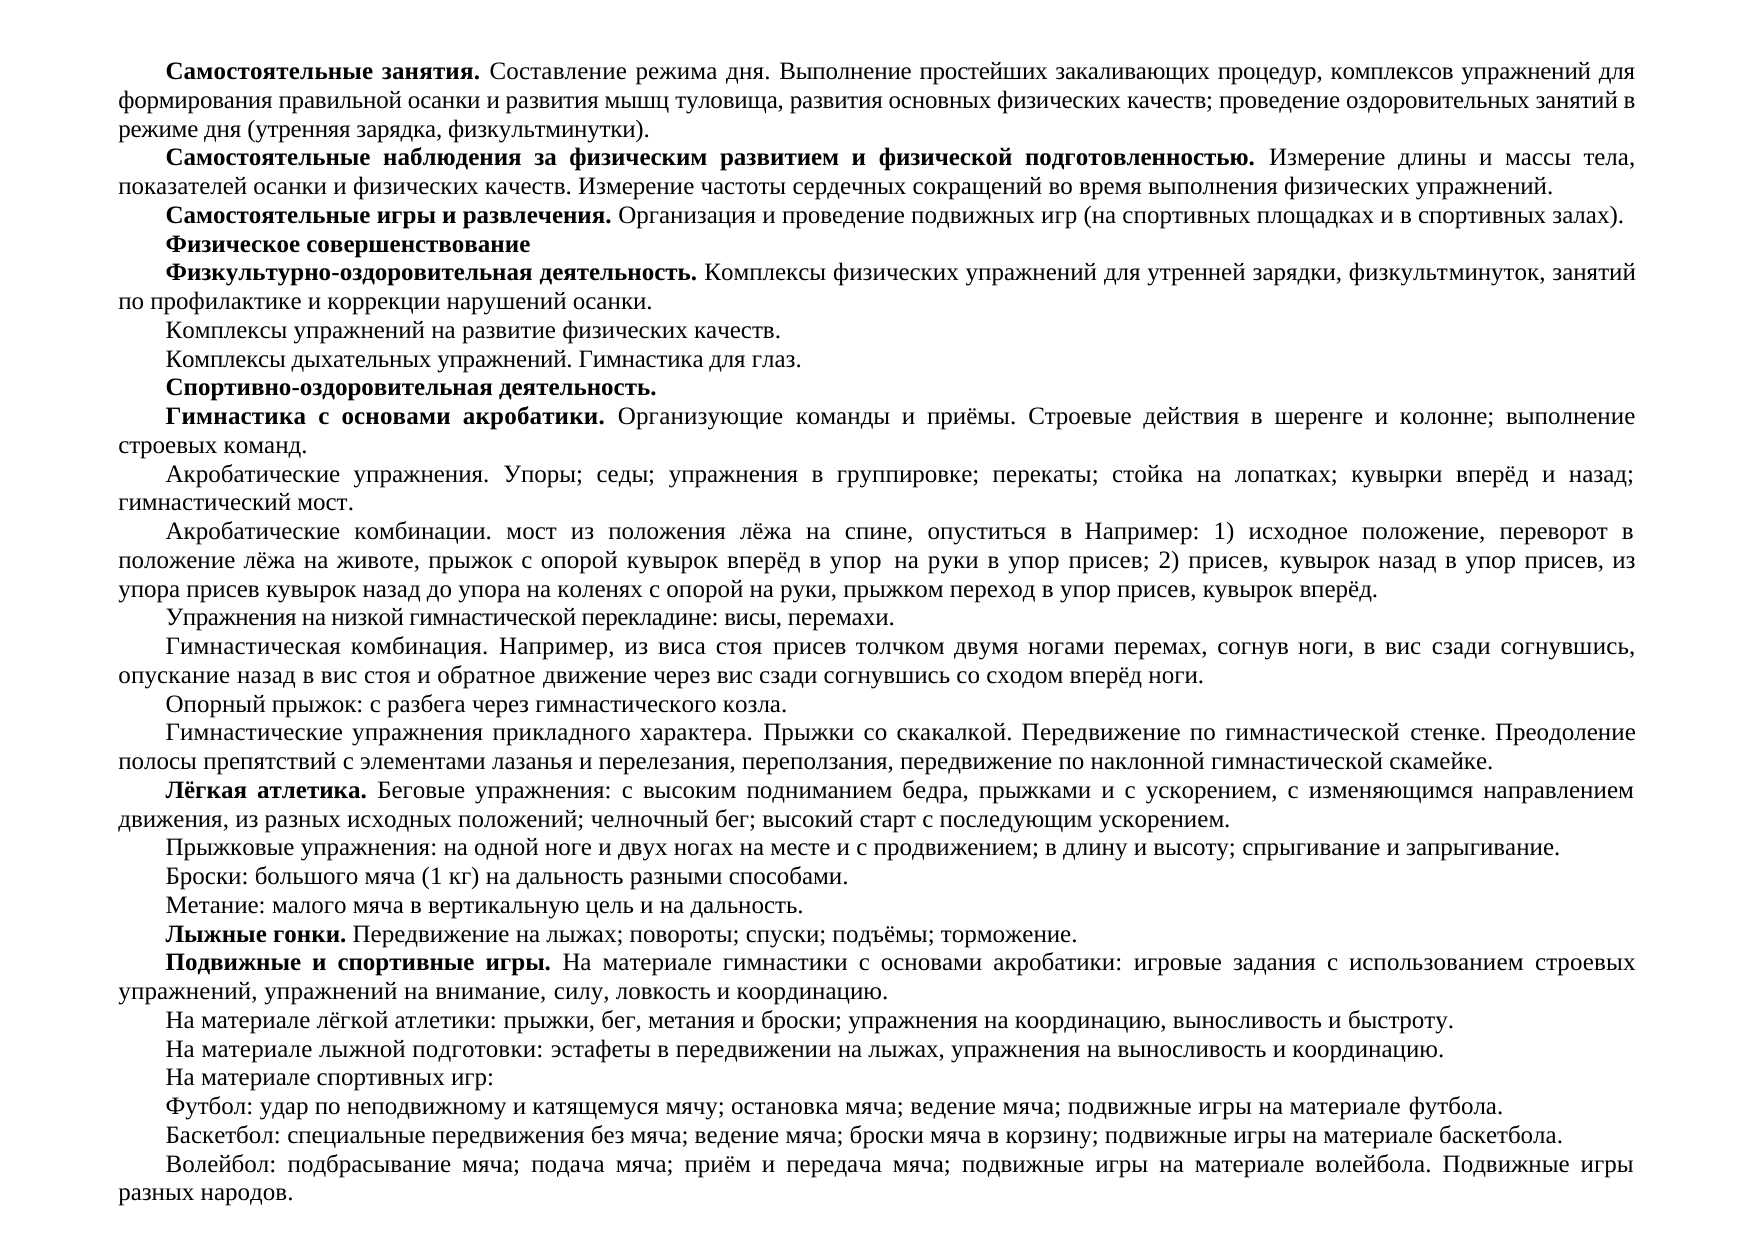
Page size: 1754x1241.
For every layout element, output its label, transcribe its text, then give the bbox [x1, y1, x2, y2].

text Физическое совершенствование [118, 229, 1636, 257]
text Лыжные гонки. Передвижение на лыжах; повороты; спуски; подъёмы; торможение. [118, 919, 1636, 947]
text Гимнастика с основами акробатики. Организующие команды и приёмы. Строевые действия в шеренге и колонне; выполнение строевых команд. [118, 401, 1636, 459]
text Прыжковые упражнения: на одной ноге и двух ногах на месте и с продвижением; в длину и высоту; спрыгивание и запрыгивание. [118, 832, 1636, 861]
text Комплексы упражнений на развитие физических качеств. [118, 315, 1636, 344]
text Лёгкая атлетика. Беговые упражнения: с высоким подниманием бедра, прыжками и с ускорением, с изменяющимся направлением движения, из разных исходных положений; челночный бег; высокий старт с последующим ускорением. [118, 775, 1636, 832]
text Самостоятельные наблюдения за физическим развитием и физической подготовленностью. Измерение длины и массы тела, показателей осанки и физических качеств. Измерение частоты сердечных сокращений во время выполнения физических упражнений. [118, 142, 1636, 200]
text Физкультурно-оздоровительная деятельность. Комплексы физических упражнений для утренней зарядки, физкультминуток, занятий по профилактике и коррекции нарушений осанки. [118, 257, 1636, 315]
text Броски: большого мяча (1 кг) на дальность разными способами. [118, 861, 1636, 890]
text Метание: малого мяча в вертикальную цель и на дальность. [118, 890, 1636, 919]
text Баскетбол: специальные передвижения без мяча; ведение мяча; броски мяча в корзину; подвижные игры на материале баскетбола. [118, 1120, 1636, 1149]
text На материале лыжной подготовки: эстафеты в передвижении на лыжах, упражнения на выносливость и координацию. [118, 1034, 1636, 1062]
text На материале спортивных игр: [118, 1062, 1636, 1091]
text Самостоятельные игры и развлечения. Организация и проведение подвижных игр (на спортивных площадках и в спортивных залах). [118, 200, 1636, 229]
text Акробатические комбинации. мост из положения лёжа на спине, опуститься в Например: 1) исходное положение, переворот в положение лёжа на животе, прыжок с опорой кувырок вперёд в упор на руки в упор присев; 2) присев, кувырок назад в упор присев, из упора присев кувырок назад до упора на коленях с опорой на руки, прыжком переход в упор присев, кувырок вперёд. [118, 516, 1636, 602]
text На материале лёгкой атлетики: прыжки, бег, метания и броски; упражнения на координацию, выносливость и быстроту. [118, 1005, 1636, 1034]
text Волейбол: подбрасывание мяча; подача мяча; приём и передача мяча; подвижные игры на материале волейбола. Подвижные игры разных народов. [118, 1149, 1636, 1206]
text Спортивно-оздоровительная деятельность. [118, 372, 1636, 401]
text Гимнастическая комбинация. Например, из виса стоя присев толчком двумя ногами перемах, согнув ноги, в вис сзади согнувшись, опускание назад в вис стоя и обратное движение через вис сзади согнувшись со сходом вперёд ноги. [118, 631, 1636, 689]
text Подвижные и спортивные игры. На материале гимнастики с основами акробатики: игровые задания с использованием строевых упражнений, упражнений на внимание, силу, ловкость и координацию. [118, 947, 1636, 1005]
text Самостоятельные занятия. Составление режима дня. Выполнение простейших закаливающих процедур, комплексов упражнений для формирования правильной осанки и развития мышц туловища, развития основных физических качеств; проведение оздоровительных занятий в режиме дня (утренняя зарядка, физкультминутки). [118, 56, 1636, 142]
text Упражнения на низкой гимнастической перекладине: висы, перемахи. [118, 602, 1636, 631]
text Гимнастические упражнения прикладного характера. Прыжки со скакалкой. Передвижение по гимнастической стенке. Преодоление полосы препятствий с элементами лазанья и перелезания, переползания, передвижение по наклонной гимнастической скамейке. [118, 717, 1636, 775]
text Акробатические упражнения. Упоры; седы; упражнения в группировке; перекаты; стойка на лопатках; кувырки вперёд и назад; гимнастический мост. [118, 459, 1636, 516]
text Опорный прыжок: с разбега через гимнастического козла. [118, 689, 1636, 717]
text Футбол: удар по неподвижному и катящемуся мячу; остановка мяча; ведение мяча; подвижные игры на материале футбола. [118, 1091, 1636, 1120]
text Комплексы дыхательных упражнений. Гимнастика для глаз. [118, 344, 1636, 372]
